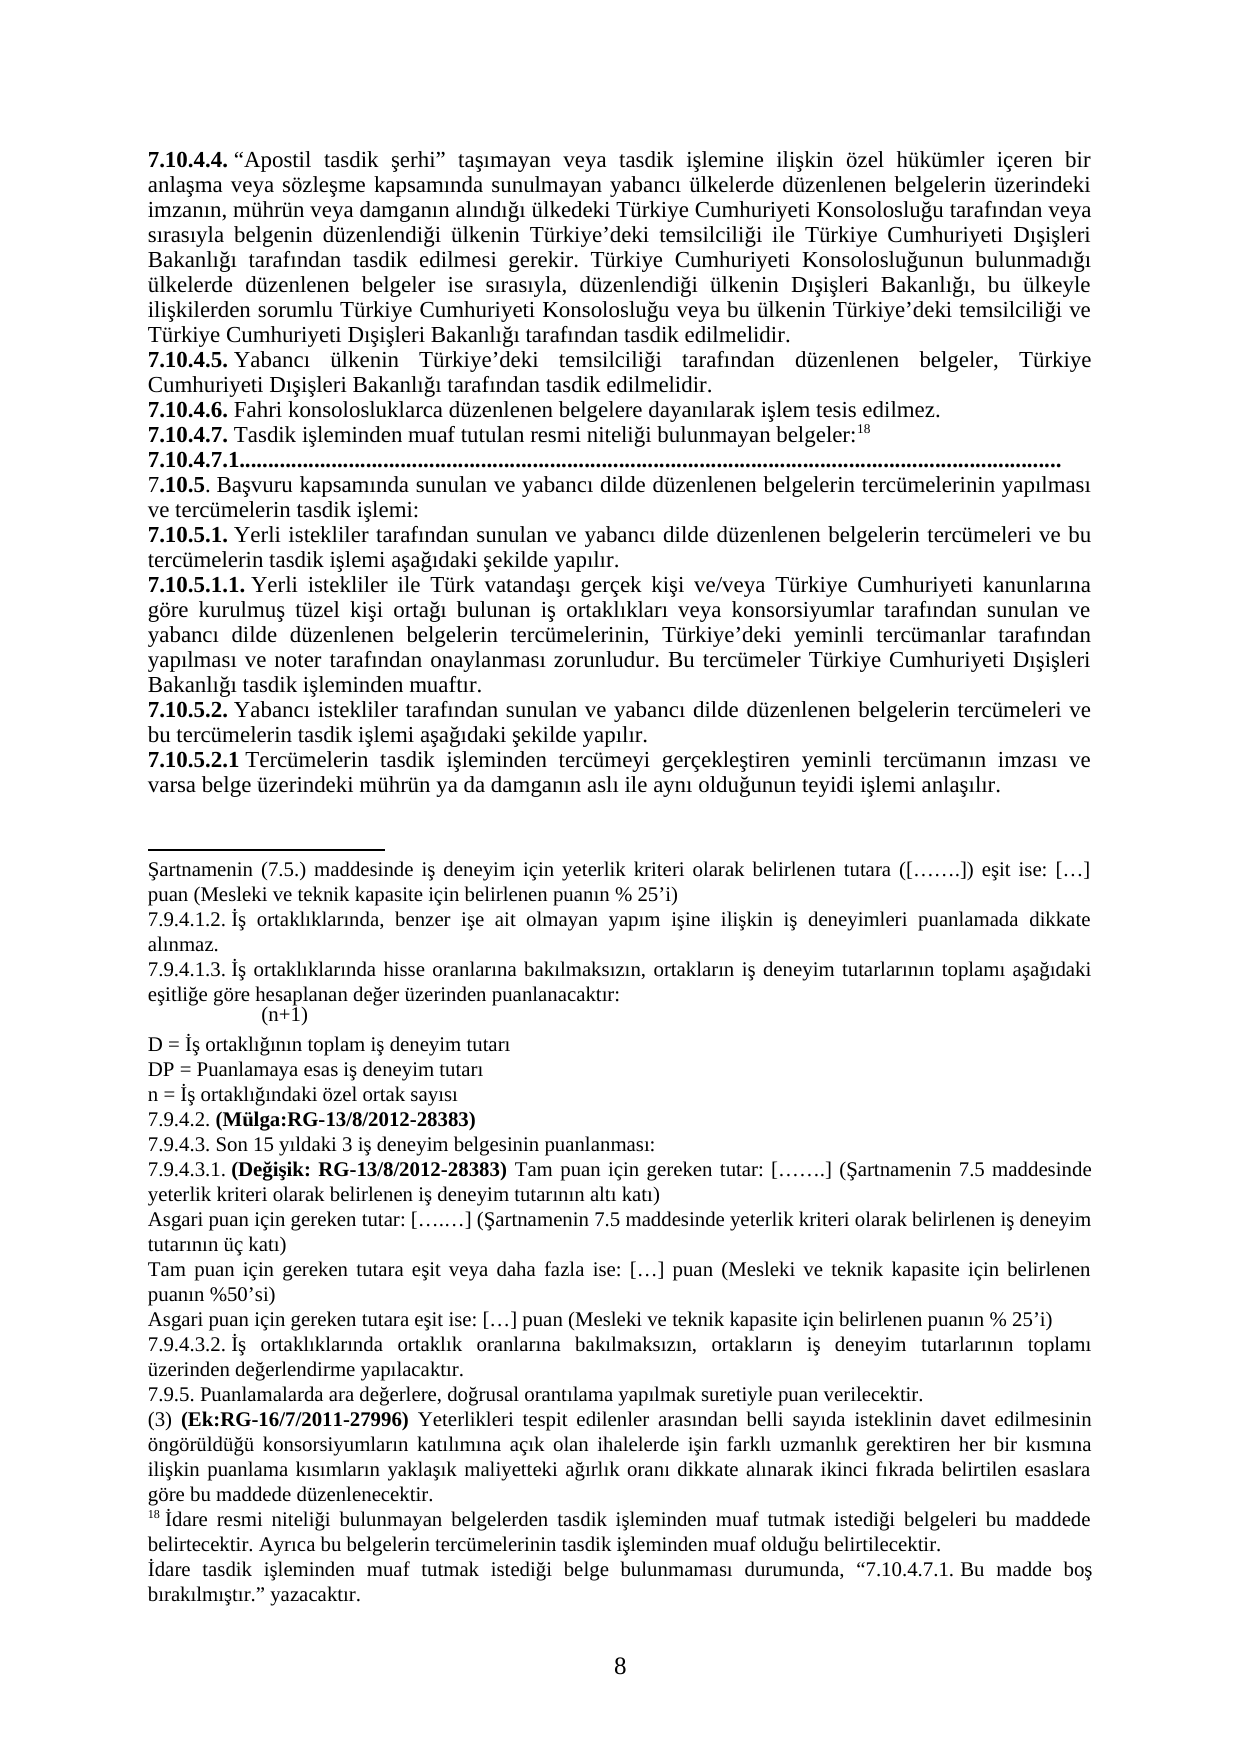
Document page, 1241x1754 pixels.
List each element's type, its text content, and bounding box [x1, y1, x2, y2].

text 7.10.4.7. Tasdik işleminden muaf tutulan resmi niteliği bulunmayan belgeler: [148, 423, 1092, 448]
text 7.10.5.2. Yabancı istekliler tarafından sunulan ve yabancı dilde düzenlenen belgelerin tercümeleri ve bu tercümelerin tasdik işlemi aşağıdaki şekilde yapılır. [148, 698, 1092, 748]
text 7.10.4.6. Fahri konsolosluklarca düzenlenen belgelere dayanılarak işlem tesis edilmez. [148, 398, 1092, 423]
text 7.10.5.1.1. Yerli istekliler ile Türk vatandaşı gerçek kişi ve/veya Türkiye Cumhuriyeti kanunlarına göre kurulmuş tüzel kişi ortağı bulunan iş ortaklıkları veya konsorsiyumlar tarafından sunulan ve yabancı dilde düzenlenen belgelerin tercümelerinin, Türkiye’deki yeminli tercümanlar tarafından yapılması ve noter tarafından onaylanması zorunludur. Bu tercümeler Türkiye Cumhuriyeti Dışişleri Bakanlığı tasdik işleminden muaftır. [148, 573, 1092, 698]
text 7.10.5.1. Yerli istekliler tarafından sunulan ve yabancı dilde düzenlenen belgelerin tercümeleri ve bu tercümelerin tasdik işlemi aşağıdaki şekilde yapılır. [148, 523, 1092, 573]
text 7.10.5.2.1 Tercümelerin tasdik işleminden tercümeyi gerçekleştiren yeminli tercümanın imzası ve varsa belge üzerindeki mührün ya da damganın aslı ile aynı olduğunun teyidi işlemi anlaşılır. [148, 748, 1092, 798]
text 7.10.5. Başvuru kapsamında sunulan ve yabancı dilde düzenlenen belgelerin tercümelerinin yapılması ve tercümelerin tasdik işlemi: [148, 473, 1092, 523]
text 7.10.4.5. Yabancı ülkenin Türkiye’deki temsilciliği tarafından düzenlenen belgeler, Türkiye Cumhuriyeti Dışişleri Bakanlığı tarafından tasdik edilmelidir. [148, 348, 1092, 398]
text 7.10.4.7.1 [148, 448, 1092, 473]
text 7.10.4.4. “Apostil tasdik şerhi” taşımayan veya tasdik işlemine ilişkin özel hükümler içeren bir anlaşma veya sözleşme kapsamında sunulmayan yabancı ülkelerde düzenlenen belgelerin üzerindeki imzanın, mührün veya damganın alındığı ülkedeki Türkiye Cumhuriyeti Konsolosluğu tarafından veya sırasıyla belgenin düzenlendiği ülkenin Türkiye’deki temsilciliği ile Türkiye Cumhuriyeti Dışişleri Bakanlığı tarafından tasdik edilmesi gerekir. Türkiye Cumhuriyeti Konsolosluğunun bulunmadığı ülkelerde düzenlenen belgeler ise sırasıyla, düzenlendiği ülkenin Dışişleri Bakanlığı, bu ülkeyle ilişkilerden sorumlu Türkiye Cumhuriyeti Konsolosluğu veya bu ülkenin Türkiye’deki temsilciliği ve Türkiye Cumhuriyeti Dışişleri Bakanlığı tarafından tasdik edilmelidir. [148, 148, 1092, 348]
